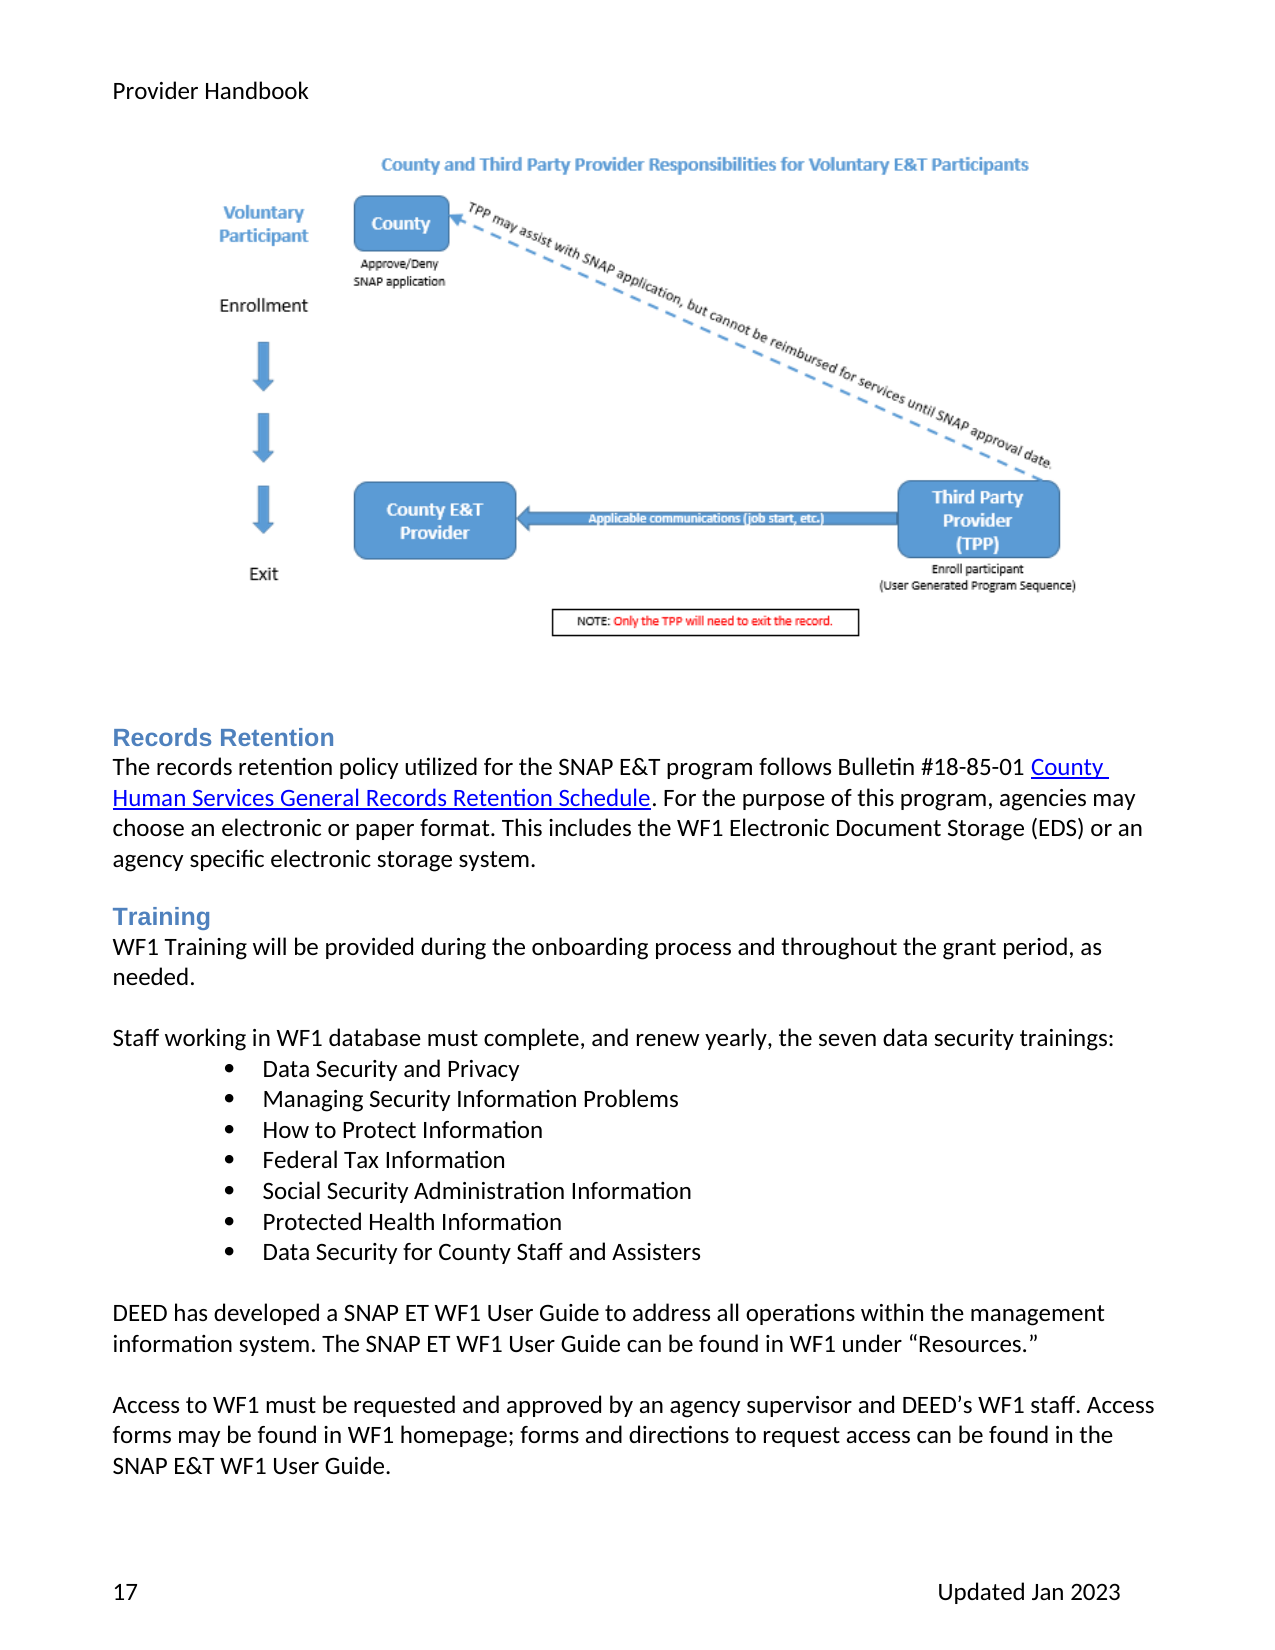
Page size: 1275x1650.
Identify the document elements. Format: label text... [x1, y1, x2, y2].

list Federal Tax Information [225, 1144, 1162, 1175]
list Managing Security Information Problems [225, 1083, 1162, 1114]
picture [186, 150, 1089, 672]
list Data Security for County Staff and Assisters [225, 1236, 1162, 1267]
list How to Protect Information [225, 1114, 1162, 1144]
text Access to WF1 must be requested and approved by an agency supervisor and DEED’s WF1 staff. Access forms may be found in WF1 homepage; forms and directions to request access can be found in the SNAP E&T WF1 User Guide. [112, 1389, 1162, 1480]
text WF1 Training will be provided during the onboarding process and throughout the grant period, as needed. [112, 931, 1162, 992]
subtitle Records Retention [112, 723, 1162, 751]
list Data Security and Privacy [225, 1053, 1162, 1083]
list Social Security Administration Information [225, 1175, 1162, 1206]
text The records retention policy utilized for the SNAP E&T program follows Bulletin #18-85-01 County Human Services General Records Retention Schedule. For the purpose of this program, agencies may choose an electronic or paper format. This includes the WF1 Electronic Document Storage (EDS) or an agency specific electronic storage system. [112, 751, 1162, 873]
text Staff working in WF1 database must complete, and renew yearly, the seven data security trainings: [112, 1022, 1162, 1053]
subtitle Training [112, 902, 1162, 931]
list Protected Health Information [225, 1206, 1162, 1236]
text DEED has developed a SNAP ET WF1 User Guide to address all operations within the management information system. The SNAP ET WF1 User Guide can be found in WF1 under “Resources.” [112, 1297, 1162, 1358]
